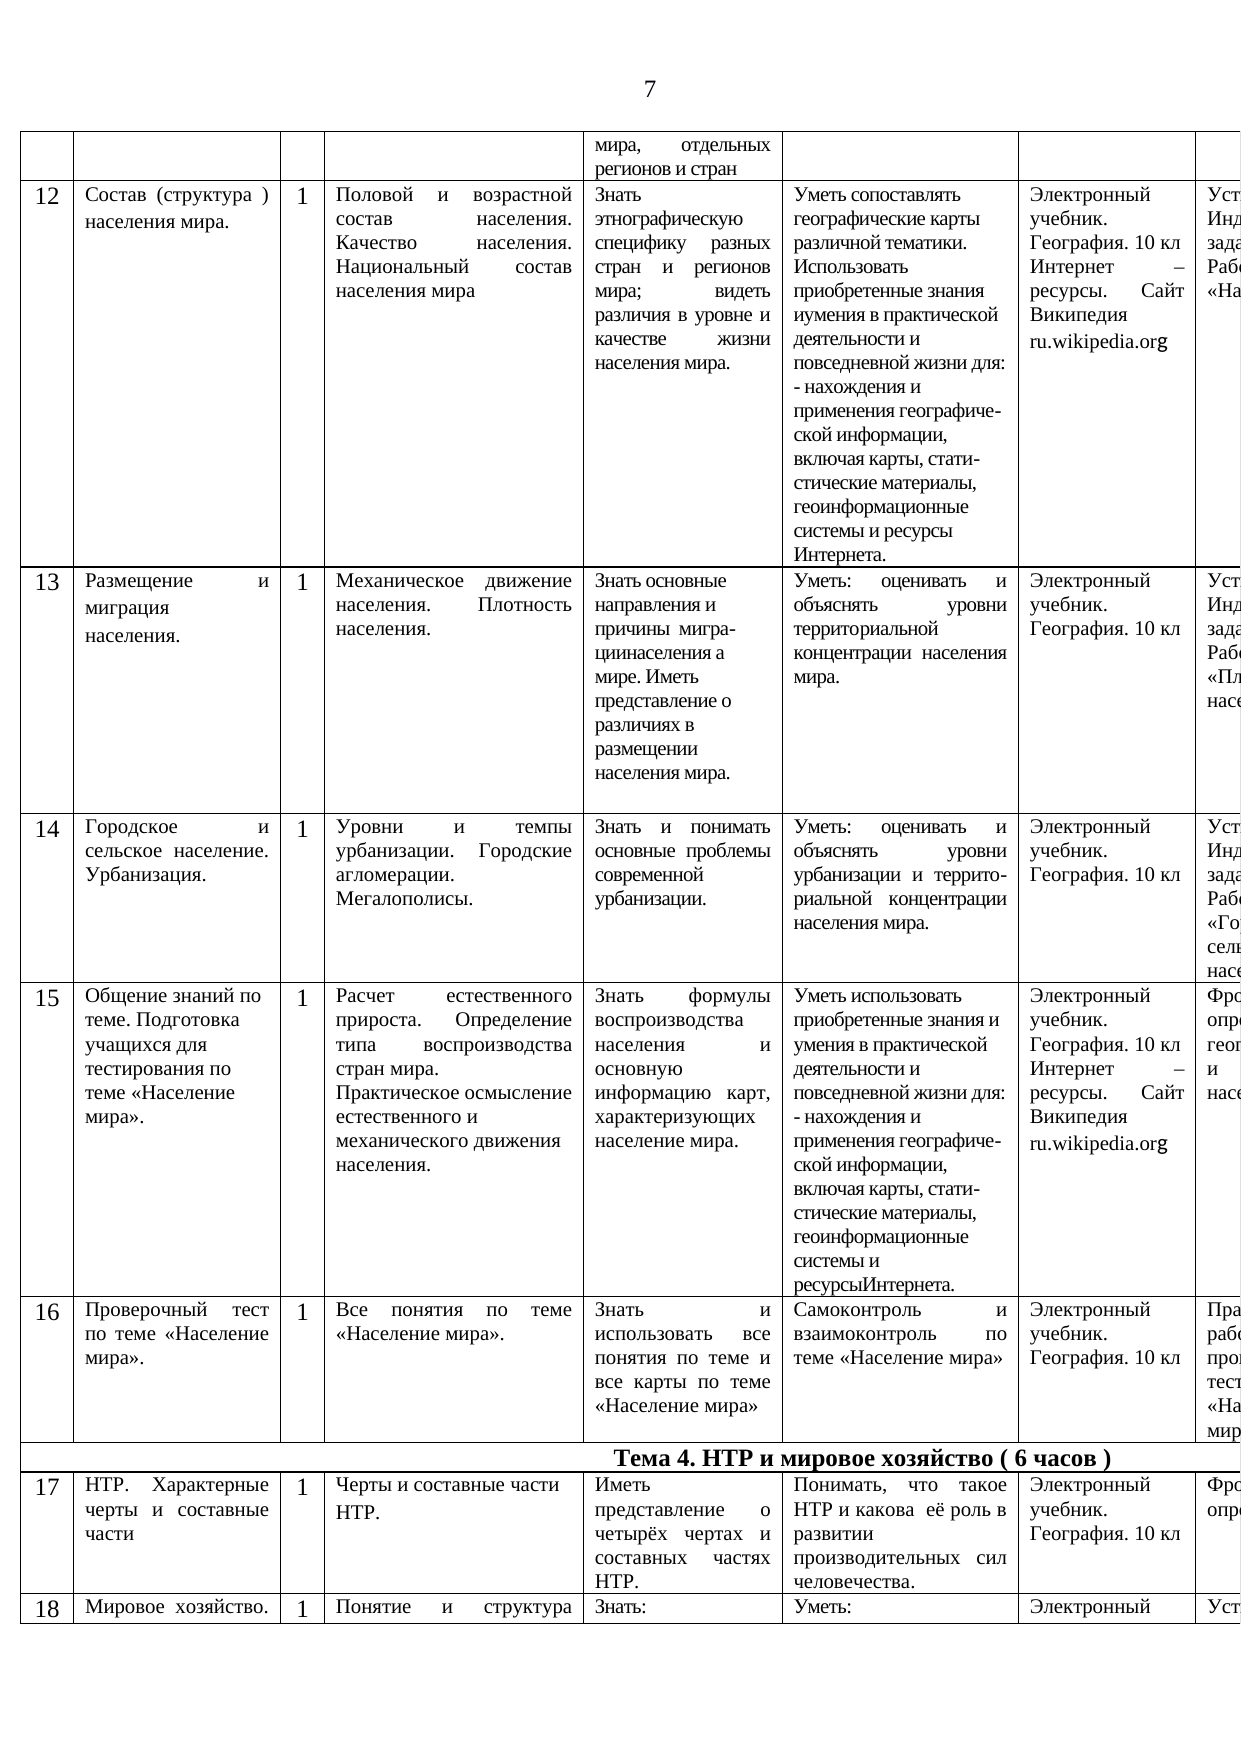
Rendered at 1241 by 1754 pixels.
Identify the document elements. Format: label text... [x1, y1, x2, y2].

table_cell Общение знаний по теме. Подготовка учащихся для тестирования по теме «Население мира». [74, 983, 280, 1296]
table_cell Практическая работа в форме проверочного теста «Население мира». [1196, 1297, 1240, 1442]
table_cell Состав (структура ) населения мира. [74, 181, 280, 566]
table_cell Устный опрос. Индивидуальные задания и тесты. Работа с картой «Народы мира». [1196, 181, 1240, 566]
table_cell 16 [21, 1297, 73, 1442]
table_cell Знать и понимать основные проблемы современной урбанизации. [584, 814, 782, 982]
table_cell Электронный учебник. География. 10 кл [1019, 1473, 1195, 1593]
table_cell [783, 1594, 1018, 1622]
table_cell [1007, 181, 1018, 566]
table_cell Электронный учебник. География. 10 кл Интернет – ресурсы. Сайт Википедия ru.wikipedia.org [1019, 983, 1195, 1296]
table_cell Устный опрос. Индивидуальные задания и тесты. Работа с картой «Плотность населения мира» [1196, 568, 1240, 813]
table_cell 1 [281, 132, 324, 180]
table_cell Уровни и темпы урбанизации. Городские агломерации. Мегалополисы. [325, 814, 583, 982]
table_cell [1019, 132, 1195, 180]
table_cell Фронтальный опрос. [1196, 1473, 1240, 1593]
table_cell 15 [21, 983, 73, 1296]
table_cell Знать основные направления и причины миграциинаселения а мире. Иметь представление о различиях в размещении населения мира. [584, 568, 782, 813]
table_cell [783, 132, 1018, 180]
table_cell Размещение и миграция населения. [74, 568, 280, 813]
table_cell 1 [281, 1473, 324, 1593]
table_cell Знать формулы воспроизводства населения и основную информацию карт, характеризующих население мира. [584, 983, 782, 1296]
table_cell Электронный учебник. География. 10 кл [1019, 568, 1195, 813]
table_cell Мировое хозяйство. [74, 1594, 280, 1622]
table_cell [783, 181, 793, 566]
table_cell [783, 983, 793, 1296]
table_cell 1 [281, 814, 324, 982]
table_cell 1 [281, 181, 324, 566]
table_cell Понимать, что такое НТР и какова её роль в развитии производительных сил человечества. [783, 1473, 1018, 1593]
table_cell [325, 1594, 583, 1622]
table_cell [74, 132, 280, 180]
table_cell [1196, 1594, 1240, 1622]
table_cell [584, 132, 782, 180]
table_cell Самоконтроль и взаимоконтроль по теме «Население мира» [783, 1297, 1018, 1442]
table_cell Расчет естественного прироста. Определение типа воспроизводства стран мира. Практическое осмысление естественного и механического движения населения. [325, 983, 583, 1296]
table_cell Уметь: оценивать и объяснять уровни территориальной концентрации населения мира. [783, 568, 1018, 813]
table_cell Черты и составные части НТР. [325, 1473, 583, 1593]
table_cell 12 [21, 181, 73, 566]
table_cell Устный опрос. Индивидуальные задания и тесты. Работа с картой «Городское и сельское население мира» [1196, 814, 1240, 982]
table_cell Половой и возрастной состав населения. Качество населения. Национальный состав населения мира [325, 181, 583, 566]
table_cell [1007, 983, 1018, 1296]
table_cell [1196, 132, 1240, 180]
table_cell 18 [21, 1594, 73, 1622]
table_cell 1 [281, 1297, 324, 1442]
table_cell 1 [281, 1594, 324, 1622]
table_cell Все понятия по теме «Население мира». [325, 1297, 583, 1442]
table_cell Электронный учебник. География. 10 кл Интернет – ресурсы. Сайт Википедия ru.wikipedia.org [1019, 181, 1195, 566]
table_cell 11 [21, 132, 73, 180]
table_cell 14 [21, 814, 73, 982]
table_cell 1 [281, 983, 324, 1296]
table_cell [325, 132, 583, 180]
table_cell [1019, 1594, 1195, 1622]
table_cell Тема 4. НТР и мировое хозяйство ( 6 часов ) [21, 1443, 1240, 1471]
table_cell Электронный учебник. География. 10 кл [1019, 1297, 1195, 1442]
table_cell НТР. Характерные черты и составные части [74, 1473, 280, 1593]
table_cell Механическое движение населения. Плотность населения. [325, 568, 583, 813]
table_cell Уметь: оценивать и объяснять уровни урбанизации и территориальной концентрации населения мира. [783, 814, 1018, 982]
table_cell Проверочный тест по теме «Население мира». [74, 1297, 280, 1442]
table_cell Электронный учебник. География. 10 кл [1019, 814, 1195, 982]
table_cell Фронтальный опрос. Работа с географическими картами населения мира. [1196, 983, 1240, 1296]
table_cell Иметь представление о четырёх чертах и составных частях НТР. [584, 1473, 782, 1593]
table_cell Знать и использовать все понятия по теме и все карты по теме «Население мира» [584, 1297, 782, 1442]
table_cell 1 [281, 568, 324, 813]
table_cell Городское и сельское население. Урбанизация. [74, 814, 280, 982]
table_cell 13 [21, 568, 73, 813]
table_cell 17 [21, 1473, 73, 1593]
table_cell Знать этнографическую специфику разных стран и регионов мира; видеть различия в уровне и качестве жизни населения мира. [584, 181, 782, 566]
